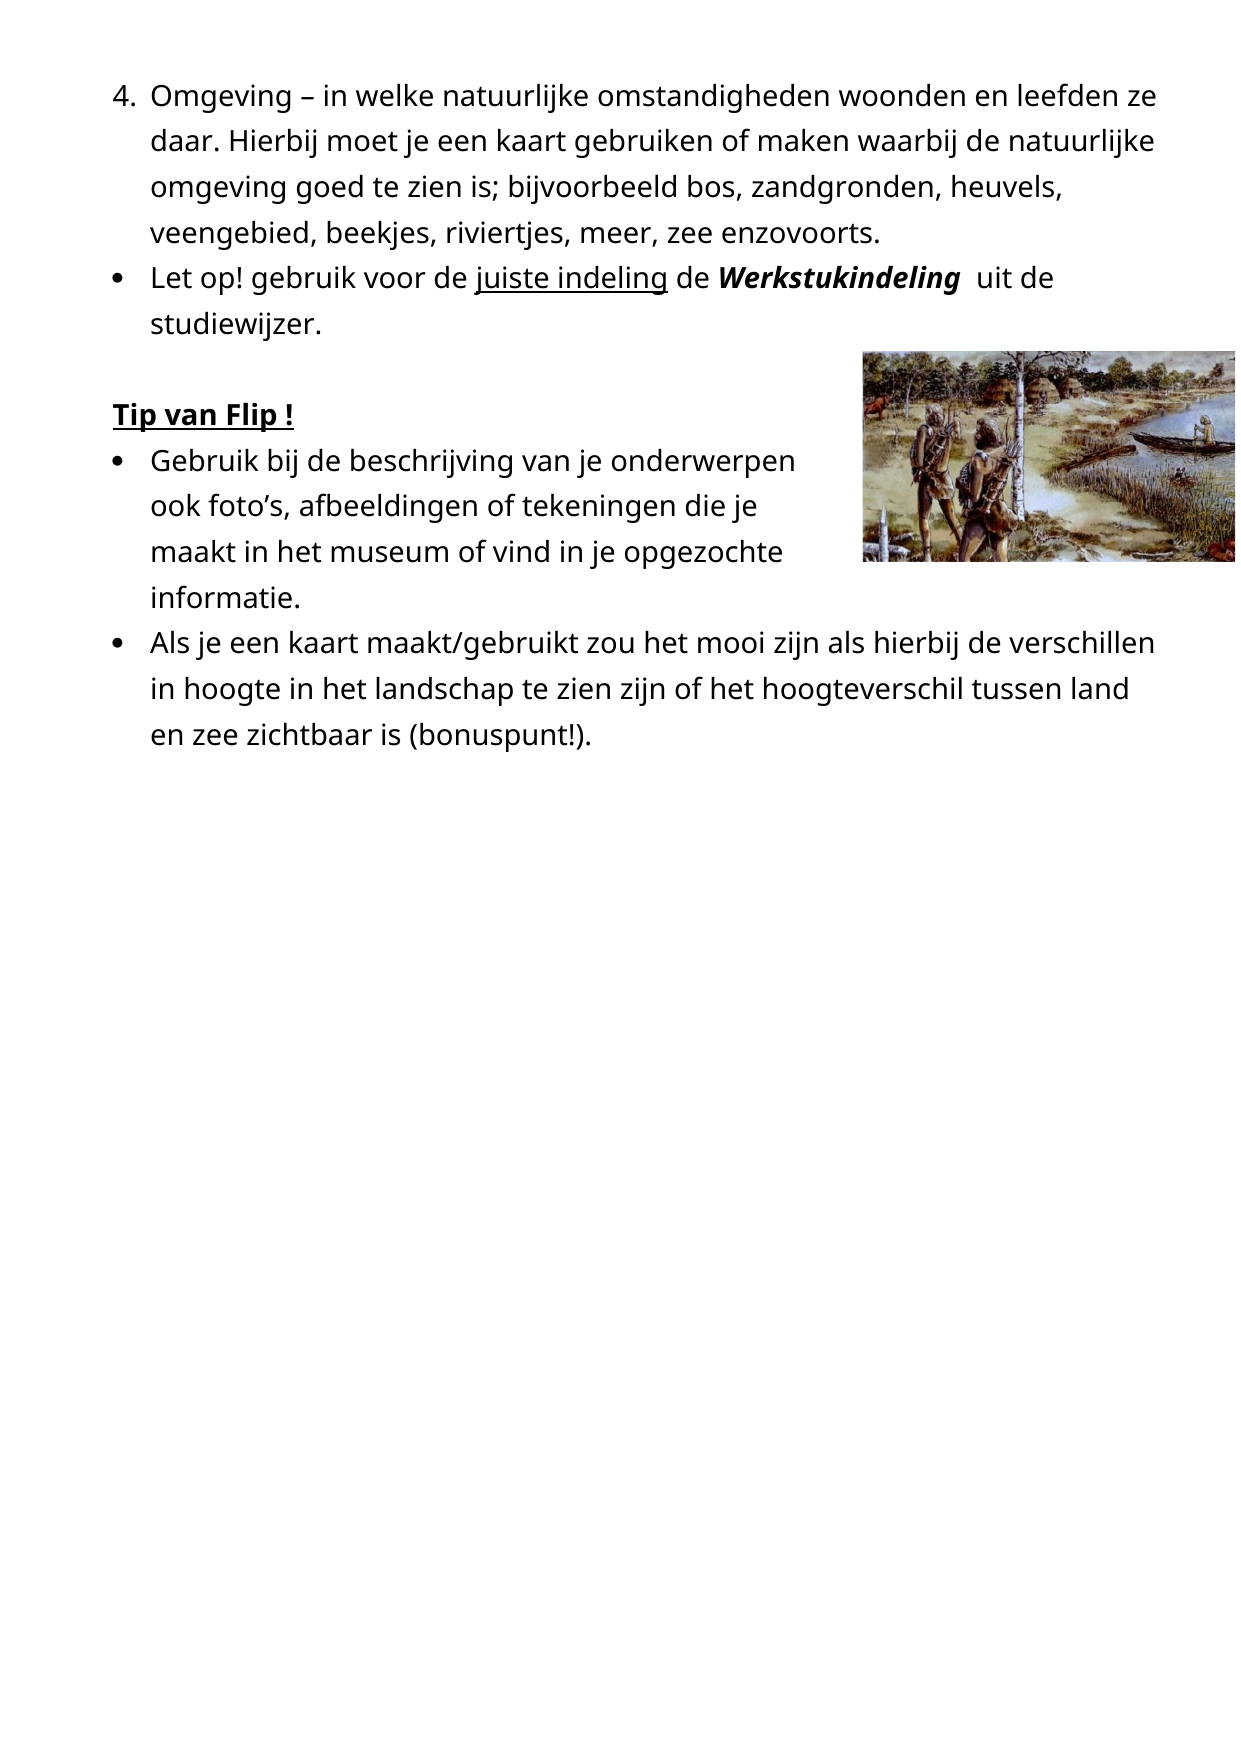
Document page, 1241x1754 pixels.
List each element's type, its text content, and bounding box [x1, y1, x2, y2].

list Gebruik bij de beschrijving van je onderwerpen ook foto’s, afbeeldingen of tekeningen die je maakt in het museum of vind in je opgezochte informatie. [112, 440, 1165, 617]
picture [862, 351, 1236, 562]
list Omgeving – in welke natuurlijke omstandigheden woonden en leefden ze daar. Hierbij moet je een kaart gebruiken of maken waarbij de natuurlijke omgeving goed te zien is; bijvoorbeeld bos, zandgronden, heuvels, veengebied, beekjes, riviertjes, meer, zee enzovoorts. [112, 75, 1165, 252]
list Als je een kaart maakt/gebruikt zou het mooi zijn als hierbij de verschillen in hoogte in het landschap te zien zijn of het hoogteverschil tussen land en zee zichtbaar is (bonuspunt!). [112, 622, 1165, 753]
list Let op! gebruik voor de juiste indeling de Werkstukindeling uit de studiewijzer. [112, 257, 1165, 343]
text Tip van Flip ! [112, 394, 862, 434]
